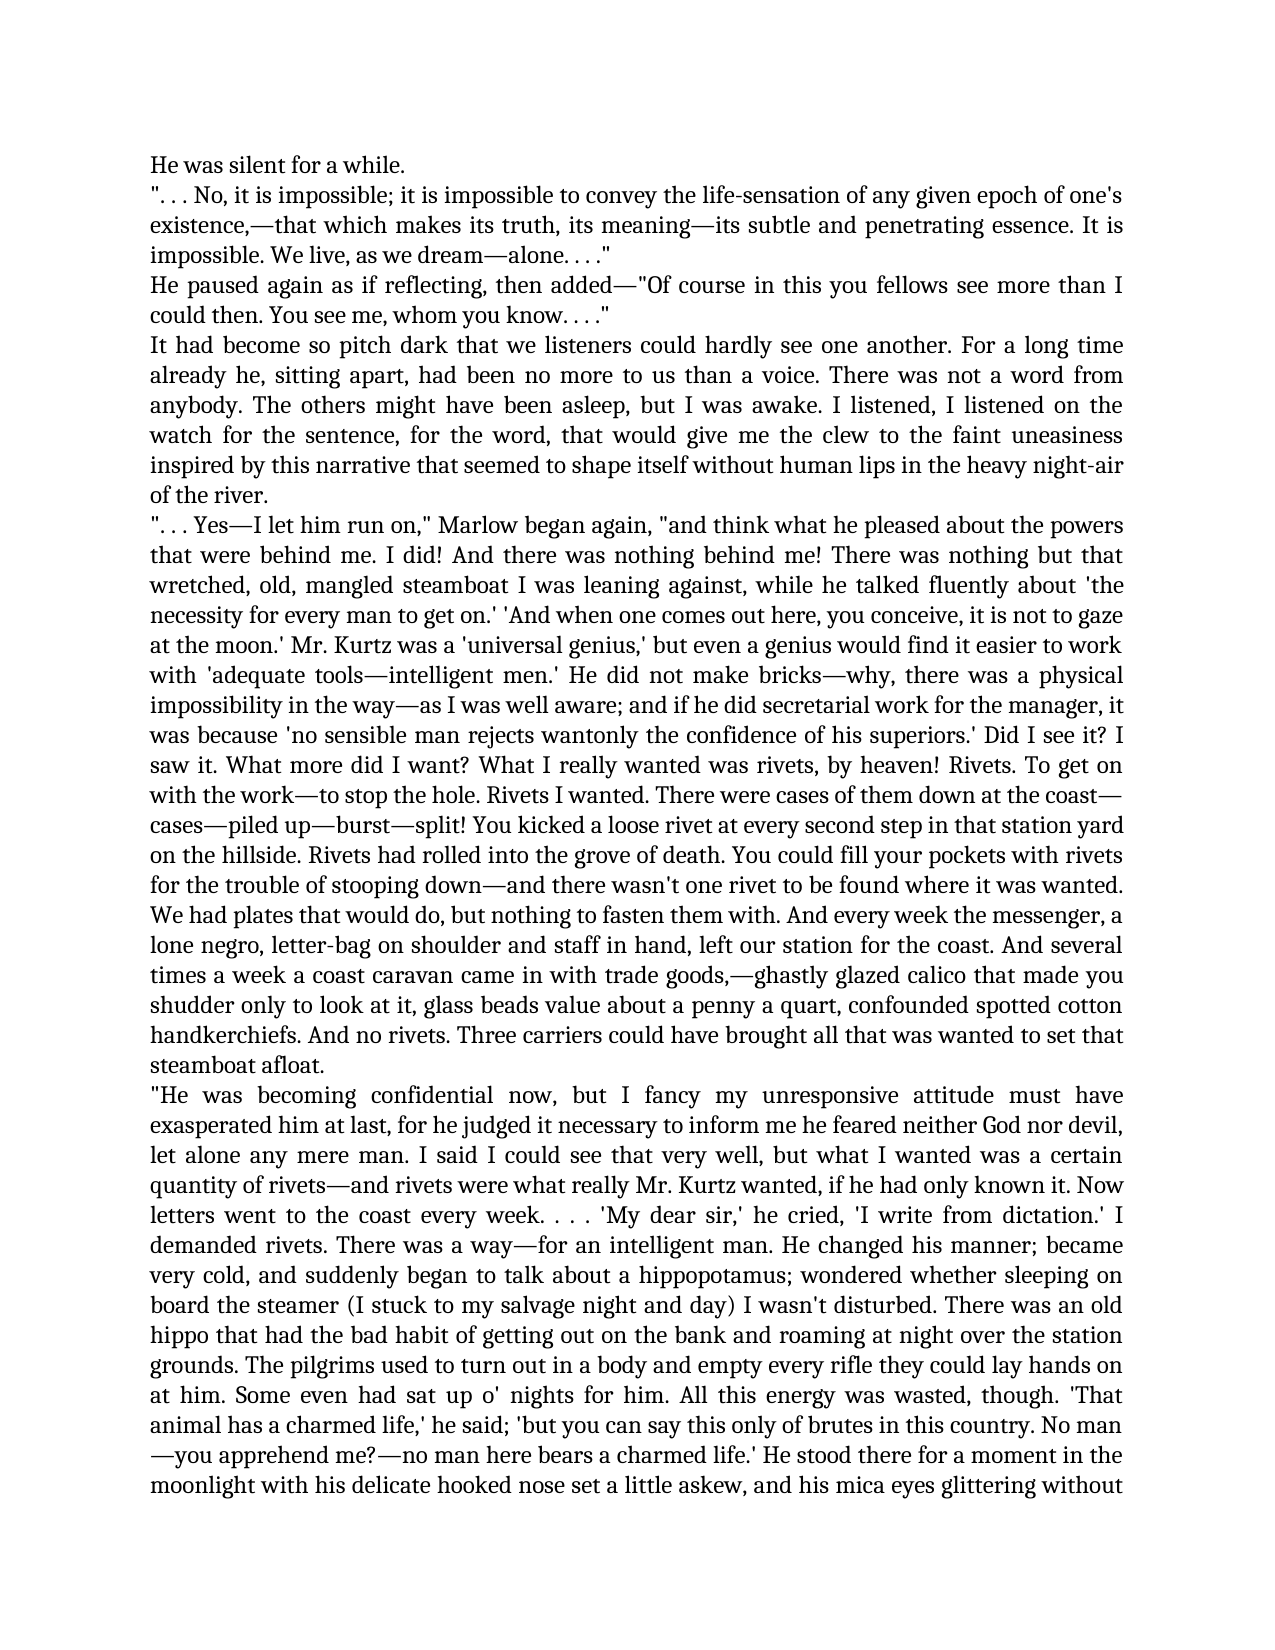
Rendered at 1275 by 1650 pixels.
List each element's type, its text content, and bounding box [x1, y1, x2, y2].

text He paused again as if reflecting, then added—"Of course in this you fellows see more than I could then. You see me, whom you know. . . ." [150, 270, 1125, 330]
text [150, 1080, 1125, 1500]
text ". . . Yes—I let him run on," Marlow began again, "and think what he pleased about the powers that were behind me. I did! And there was nothing behind me! There was nothing but that wretched, old, mangled steamboat I was leaning against, while he talked fluently about 'the necessity for every man to get on.' 'And when one comes out here, you conceive, it is not to gaze at the moon.' Mr. Kurtz was a 'universal genius,' but even a genius would find it easier to work with 'adequate tools—intelligent men.' He did not make bricks—why, there was a physical impossibility in the way—as I was well aware; and if he did secretarial work for the manager, it was because 'no sensible man rejects wantonly the confidence of his superiors.' Did I see it? I saw it. What more did I want? What I really wanted was rivets, by heaven! Rivets. To get on with the work—to stop the hole. Rivets I wanted. There were cases of them down at the coast—cases—piled up—burst—split! You kicked a loose rivet at every second step in that station yard on the hillside. Rivets had rolled into the grove of death. You could fill your pockets with rivets for the trouble of stooping down—and there wasn't one rivet to be found where it was wanted. We had plates that would do, but nothing to fasten them with. And every week the messenger, a lone negro, letter-bag on shoulder and staff in hand, left our station for the coast. And several times a week a coast caravan came in with trade goods,—ghastly glazed calico that made you shudder only to look at it, glass beads value about a penny a quart, confounded spotted cotton handkerchiefs. And no rivets. Three carriers could have brought all that was wanted to set that steamboat afloat. [150, 510, 1125, 1080]
text ". . . No, it is impossible; it is impossible to convey the life-sensation of any given epoch of one's existence,—that which makes its truth, its meaning—its subtle and penetrating essence. It is impossible. We live, as we dream—alone. . . ." [150, 180, 1125, 270]
text It had become so pitch dark that we listeners could hardly see one another. For a long time already he, sitting apart, had been no more to us than a voice. There was not a word from anybody. The others might have been asleep, but I was awake. I listened, I listened on the watch for the sentence, for the word, that would give me the clew to the faint uneasiness inspired by this narrative that seemed to shape itself without human lips in the heavy night-air of the river. [150, 330, 1125, 510]
text He was silent for a while. [150, 150, 1125, 180]
